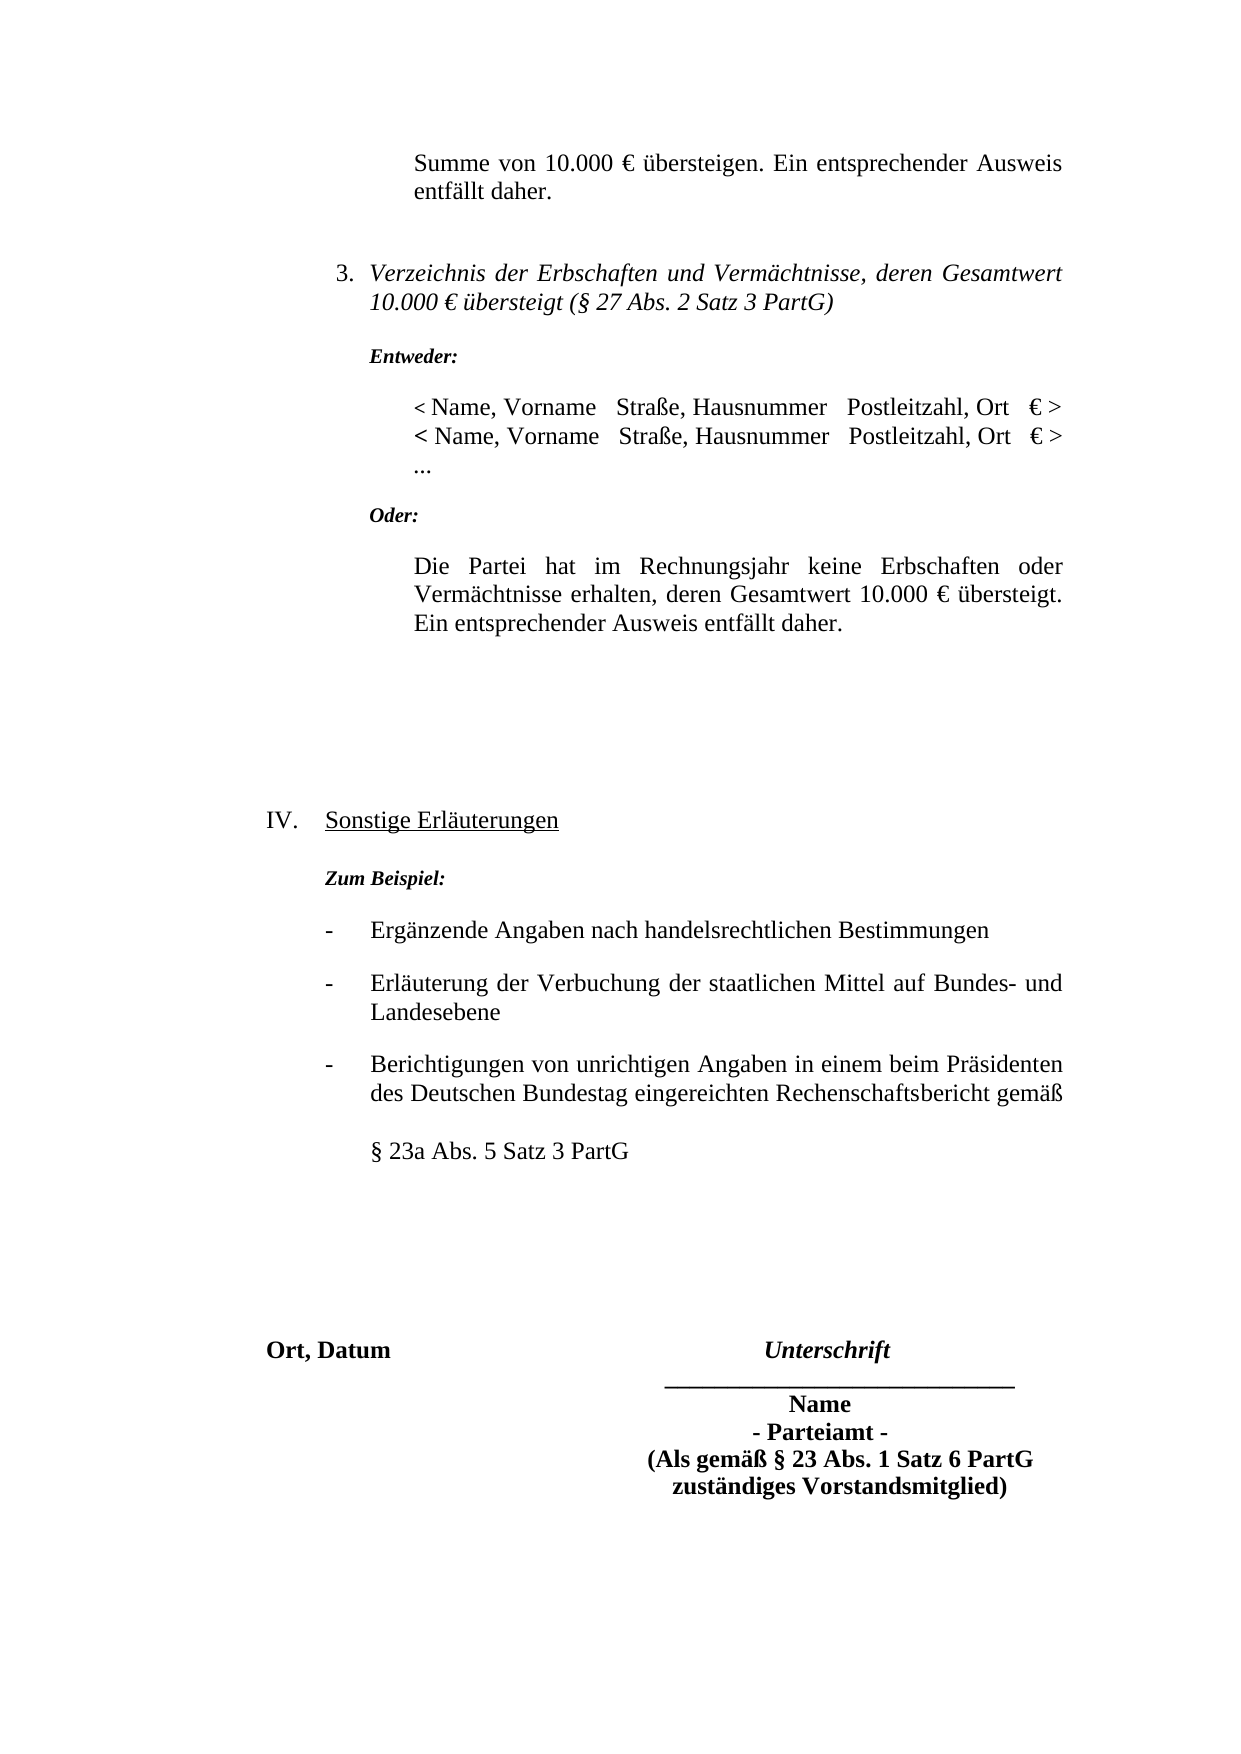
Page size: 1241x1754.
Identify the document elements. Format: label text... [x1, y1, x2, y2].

text Name [266, 1391, 1063, 1418]
list Verzeichnis der Erbschaften und Vermächtnisse, deren Gesamtwert 10.000 € übersteigt (§ 27 Abs. 2 Satz 3 PartG) Entweder: [354, 258, 1063, 368]
text < Name, Vorname Straße, Hausnummer Postleitzahl, Ort € > < Name, Vorname Straße, Hausnummer Postleitzahl, Ort € > ... [413, 368, 1063, 503]
text - Parteiamt - [266, 1418, 1063, 1445]
text Oder: [369, 503, 1063, 527]
list Erläuterung der Verbuchung der staatlichen Mittel auf Bundes- und Landesebene [325, 968, 1063, 1049]
text (Als gemäß § 23 Abs. 1 Satz 6 PartG zuständiges Vorstandsmitglied) [266, 1445, 1063, 1499]
list Berichtigungen von unrichtigen Angaben in einem beim Präsidenten des Deutschen Bundestag eingereichten Rechenschaftsbericht gemäß § 23a Abs. 5 Satz 3 PartG [325, 1049, 1063, 1164]
text ____________________________ [266, 1364, 1063, 1391]
list Ergänzende Angaben nach handelsrechtlichen Bestimmungen [325, 915, 1063, 968]
list Sonstige Erläuterungen Zum Beispiel: [266, 805, 1063, 915]
text Ort, Datum Unterschrift [266, 1337, 1063, 1364]
text Die Partei hat im Rechnungsjahr keine Erbschaften oder Vermächtnisse erhalten, deren Gesamtwert 10.000 € übersteigt. Ein entsprechender Ausweis entfällt daher. [413, 527, 1063, 690]
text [413, 148, 1063, 205]
